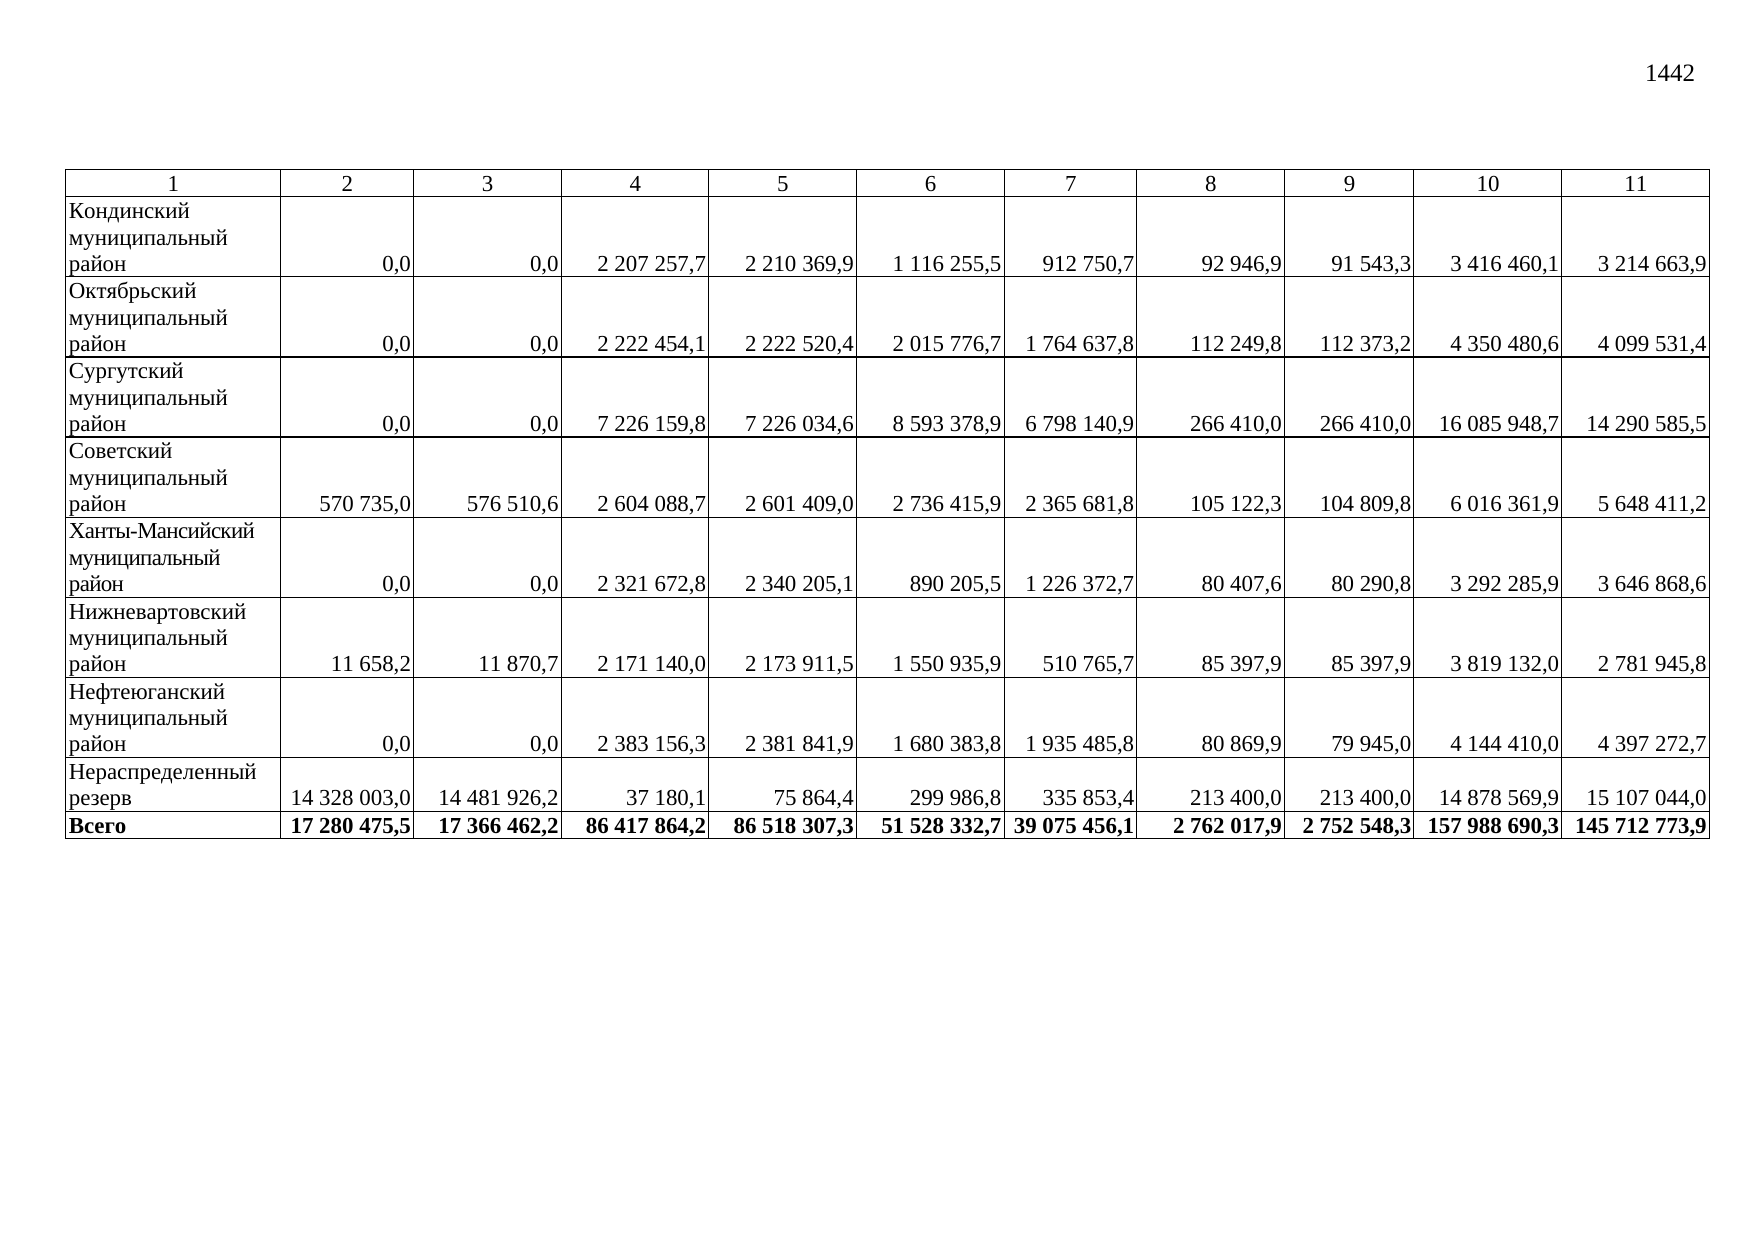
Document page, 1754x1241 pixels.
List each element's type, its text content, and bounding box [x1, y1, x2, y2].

table_cell 80 869,9 [1137, 678, 1284, 757]
table_cell 2 222 454,1 [562, 277, 708, 356]
table_cell 37 180,1 [562, 758, 708, 811]
table_cell 0,0 [414, 518, 561, 597]
table_cell 112 249,8 [1137, 277, 1284, 356]
table_cell 7 226 159,8 [562, 358, 708, 436]
table_cell 4 397 272,7 [1562, 678, 1709, 757]
table_cell 105 122,3 [1137, 438, 1284, 517]
table_cell 51 528 332,7 [857, 812, 1004, 838]
table_cell Октябрьский муниципальный район [66, 277, 280, 356]
table_cell 86 518 307,3 [709, 812, 856, 838]
table_header 8 [1137, 170, 1284, 196]
table_cell 576 510,6 [414, 438, 561, 517]
table_cell 75 864,4 [709, 758, 856, 811]
table_cell 0,0 [414, 197, 561, 276]
table_cell 2 752 548,3 [1285, 812, 1413, 838]
table_cell 912 750,7 [1005, 197, 1136, 276]
table_cell 2 171 140,0 [562, 598, 708, 677]
table_cell 2 601 409,0 [709, 438, 856, 517]
table_cell 92 946,9 [1137, 197, 1284, 276]
table_cell Ханты-Мансийский муниципальный район [66, 518, 280, 597]
table_cell 14 328 003,0 [281, 758, 413, 811]
table_cell 6 798 140,9 [1005, 358, 1136, 436]
table_header 6 [857, 170, 1004, 196]
table_cell 80 407,6 [1137, 518, 1284, 597]
table_cell 2 383 156,3 [562, 678, 708, 757]
table_cell Сургутский муниципальный район [66, 358, 280, 436]
table_cell 15 107 044,0 [1562, 758, 1709, 811]
table_cell 104 809,8 [1285, 438, 1413, 517]
table_cell Кондинский муниципальный район [66, 197, 280, 276]
table_cell 570 735,0 [281, 438, 413, 517]
table_header 1 [66, 170, 280, 196]
table_cell 1 226 372,7 [1005, 518, 1136, 597]
table_cell 91 543,3 [1285, 197, 1413, 276]
table_cell 157 988 690,3 [1414, 812, 1561, 838]
table_cell 213 400,0 [1285, 758, 1413, 811]
table_cell 3 646 868,6 [1562, 518, 1709, 597]
table_cell 80 290,8 [1285, 518, 1413, 597]
table_cell 1 764 637,8 [1005, 277, 1136, 356]
table_cell 2 736 415,9 [857, 438, 1004, 517]
table_cell 85 397,9 [1137, 598, 1284, 677]
table_cell 2 207 257,7 [562, 197, 708, 276]
table_cell 3 819 132,0 [1414, 598, 1561, 677]
table_cell 4 350 480,6 [1414, 277, 1561, 356]
table_cell 0,0 [414, 678, 561, 757]
table_cell 2 381 841,9 [709, 678, 856, 757]
table_cell 2 340 205,1 [709, 518, 856, 597]
table_header 4 [562, 170, 708, 196]
table_header 5 [709, 170, 856, 196]
table_cell 0,0 [281, 678, 413, 757]
table_cell 2 604 088,7 [562, 438, 708, 517]
table_cell 1 935 485,8 [1005, 678, 1136, 757]
table_cell 17 280 475,5 [281, 812, 413, 838]
table_cell 5 648 411,2 [1562, 438, 1709, 517]
table_header 3 [414, 170, 561, 196]
table_cell 266 410,0 [1137, 358, 1284, 436]
table_cell 112 373,2 [1285, 277, 1413, 356]
table_cell Советский муниципальный район [66, 438, 280, 517]
table_cell 2 222 520,4 [709, 277, 856, 356]
table_cell Нефтеюганский муниципальный район [66, 678, 280, 757]
table_cell 335 853,4 [1005, 758, 1136, 811]
table_header 11 [1562, 170, 1709, 196]
table_cell 39 075 456,1 [1005, 812, 1136, 838]
table_cell 17 366 462,2 [414, 812, 561, 838]
table_cell 86 417 864,2 [562, 812, 708, 838]
table_header 10 [1414, 170, 1561, 196]
table_cell 2 015 776,7 [857, 277, 1004, 356]
table_cell 14 290 585,5 [1562, 358, 1709, 436]
table_cell 890 205,5 [857, 518, 1004, 597]
table_cell 213 400,0 [1137, 758, 1284, 811]
table_header 7 [1005, 170, 1136, 196]
table_cell 2 321 672,8 [562, 518, 708, 597]
table_cell 8 593 378,9 [857, 358, 1004, 436]
table_cell 3 416 460,1 [1414, 197, 1561, 276]
table_cell Всего [66, 812, 280, 838]
table_cell 266 410,0 [1285, 358, 1413, 436]
table_cell 3 214 663,9 [1562, 197, 1709, 276]
table_cell 16 085 948,7 [1414, 358, 1561, 436]
table_header 2 [281, 170, 413, 196]
table_cell 0,0 [281, 518, 413, 597]
table_cell 3 292 285,9 [1414, 518, 1561, 597]
table_cell 14 878 569,9 [1414, 758, 1561, 811]
table_cell 510 765,7 [1005, 598, 1136, 677]
table_cell 299 986,8 [857, 758, 1004, 811]
table_cell 79 945,0 [1285, 678, 1413, 757]
table_cell 2 762 017,9 [1137, 812, 1284, 838]
table_cell 4 099 531,4 [1562, 277, 1709, 356]
table_cell 1 680 383,8 [857, 678, 1004, 757]
table_cell 85 397,9 [1285, 598, 1413, 677]
table_cell 0,0 [414, 277, 561, 356]
table_cell 14 481 926,2 [414, 758, 561, 811]
table_cell 1 116 255,5 [857, 197, 1004, 276]
table_cell 2 781 945,8 [1562, 598, 1709, 677]
table_header 9 [1285, 170, 1413, 196]
table_cell 0,0 [281, 197, 413, 276]
table_cell 0,0 [414, 358, 561, 436]
table_cell 2 173 911,5 [709, 598, 856, 677]
table_cell 0,0 [281, 277, 413, 356]
table_cell 11 658,2 [281, 598, 413, 677]
table_cell 11 870,7 [414, 598, 561, 677]
table_cell 4 144 410,0 [1414, 678, 1561, 757]
table_cell 145 712 773,9 [1562, 812, 1709, 838]
table_cell 0,0 [281, 358, 413, 436]
table_cell 2 210 369,9 [709, 197, 856, 276]
table_cell Нижневартовский муниципальный район [66, 598, 280, 677]
table_cell 2 365 681,8 [1005, 438, 1136, 517]
table_cell 7 226 034,6 [709, 358, 856, 436]
table_cell Нераспределенный резерв [66, 758, 280, 811]
table_cell 1 550 935,9 [857, 598, 1004, 677]
table_cell 6 016 361,9 [1414, 438, 1561, 517]
